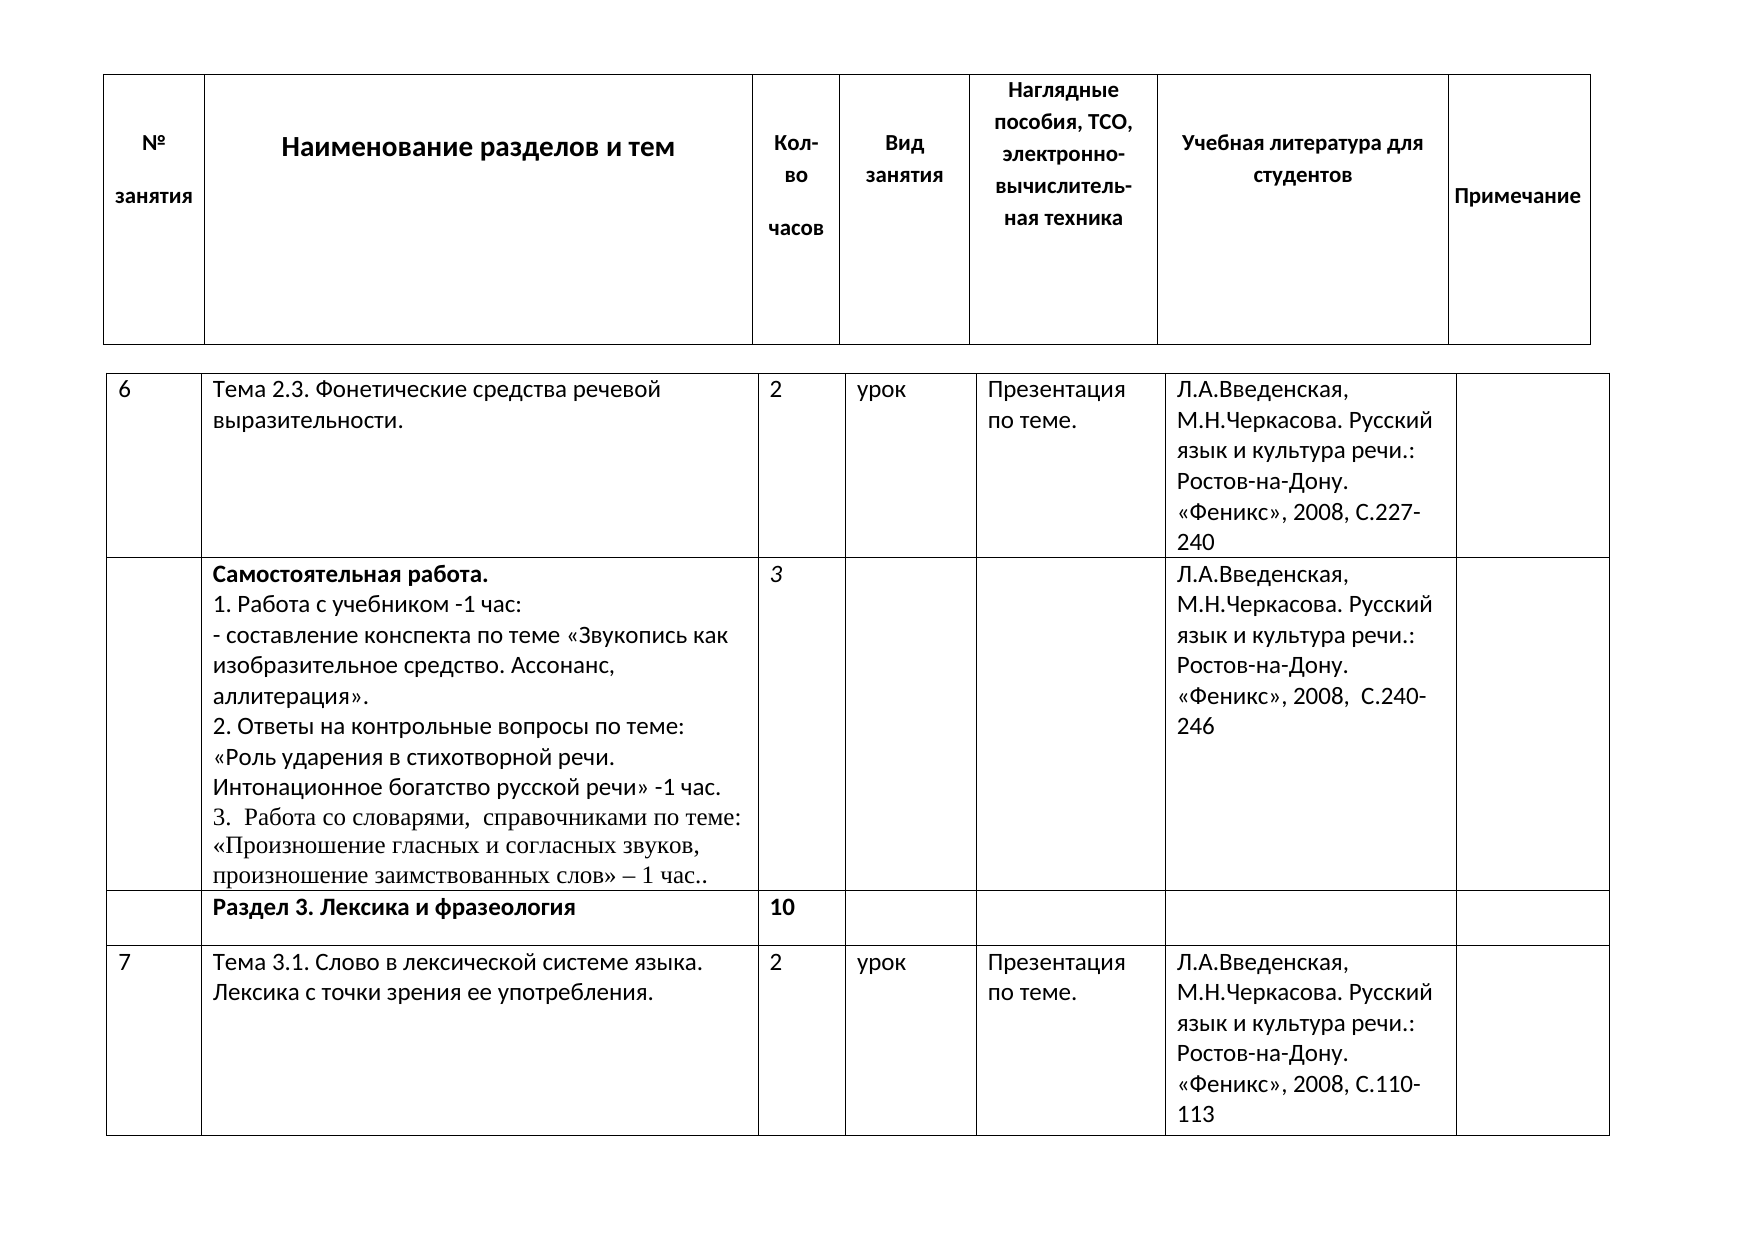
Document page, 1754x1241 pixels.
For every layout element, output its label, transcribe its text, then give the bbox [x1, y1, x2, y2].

table_cell 10 [759, 891, 845, 945]
table_cell Тема 2.3. Фонетические средства речевой выразительности. [202, 374, 758, 557]
table_cell Раздел 3. Лексика и фразеология [202, 891, 758, 945]
table_cell Презентация по теме. [977, 374, 1165, 557]
table_cell Презентация по теме. [977, 946, 1165, 1134]
table_cell [1457, 374, 1609, 557]
table_cell [1457, 946, 1609, 1134]
table_cell 2 [759, 374, 845, 557]
table_cell Самостоятельная работа. 1. Работа с учебником -1 час: - составление конспекта по теме «Звукопись как изобразительное средство. Ассонанс, аллитерация». 2. Ответы на контрольные вопросы по теме: «Роль ударения в стихотворной речи. Интонационное богатство русской речи» -1 час. 3. Работа со словарями, справочниками по теме: «Произношение гласных и согласных звуков, произношение заимствованных слов» – 1 час.. [202, 558, 758, 890]
table_cell [107, 558, 201, 890]
table_cell 2 [759, 946, 845, 1134]
table_cell урок [846, 946, 976, 1134]
table_cell 3 [759, 558, 845, 890]
table_cell [977, 558, 1165, 890]
table_cell Л.А.Введенская, М.Н.Черкасова. Русский язык и культура речи.: Ростов-на-Дону. «Феникс», 2008, С.110-113 [1166, 946, 1456, 1134]
table_cell 7 [107, 946, 201, 1134]
table_cell [107, 891, 201, 945]
table_cell 6 [107, 374, 201, 557]
table_cell Л.А.Введенская, М.Н.Черкасова. Русский язык и культура речи.: Ростов-на-Дону. «Феникс», 2008, С.227-240 [1166, 374, 1456, 557]
table_cell [1166, 891, 1456, 945]
table_cell Тема 3.1. Слово в лексической системе языка. Лексика с точки зрения ее употребления. [202, 946, 758, 1134]
table_cell [846, 558, 976, 890]
table_cell [977, 891, 1165, 945]
table_cell урок [846, 374, 976, 557]
table_cell [1457, 558, 1609, 890]
table_cell [846, 891, 976, 945]
table_cell [1457, 891, 1609, 945]
table_cell Л.А.Введенская, М.Н.Черкасова. Русский язык и культура речи.: Ростов-на-Дону. «Феникс», 2008, С.240-246 [1166, 558, 1456, 890]
